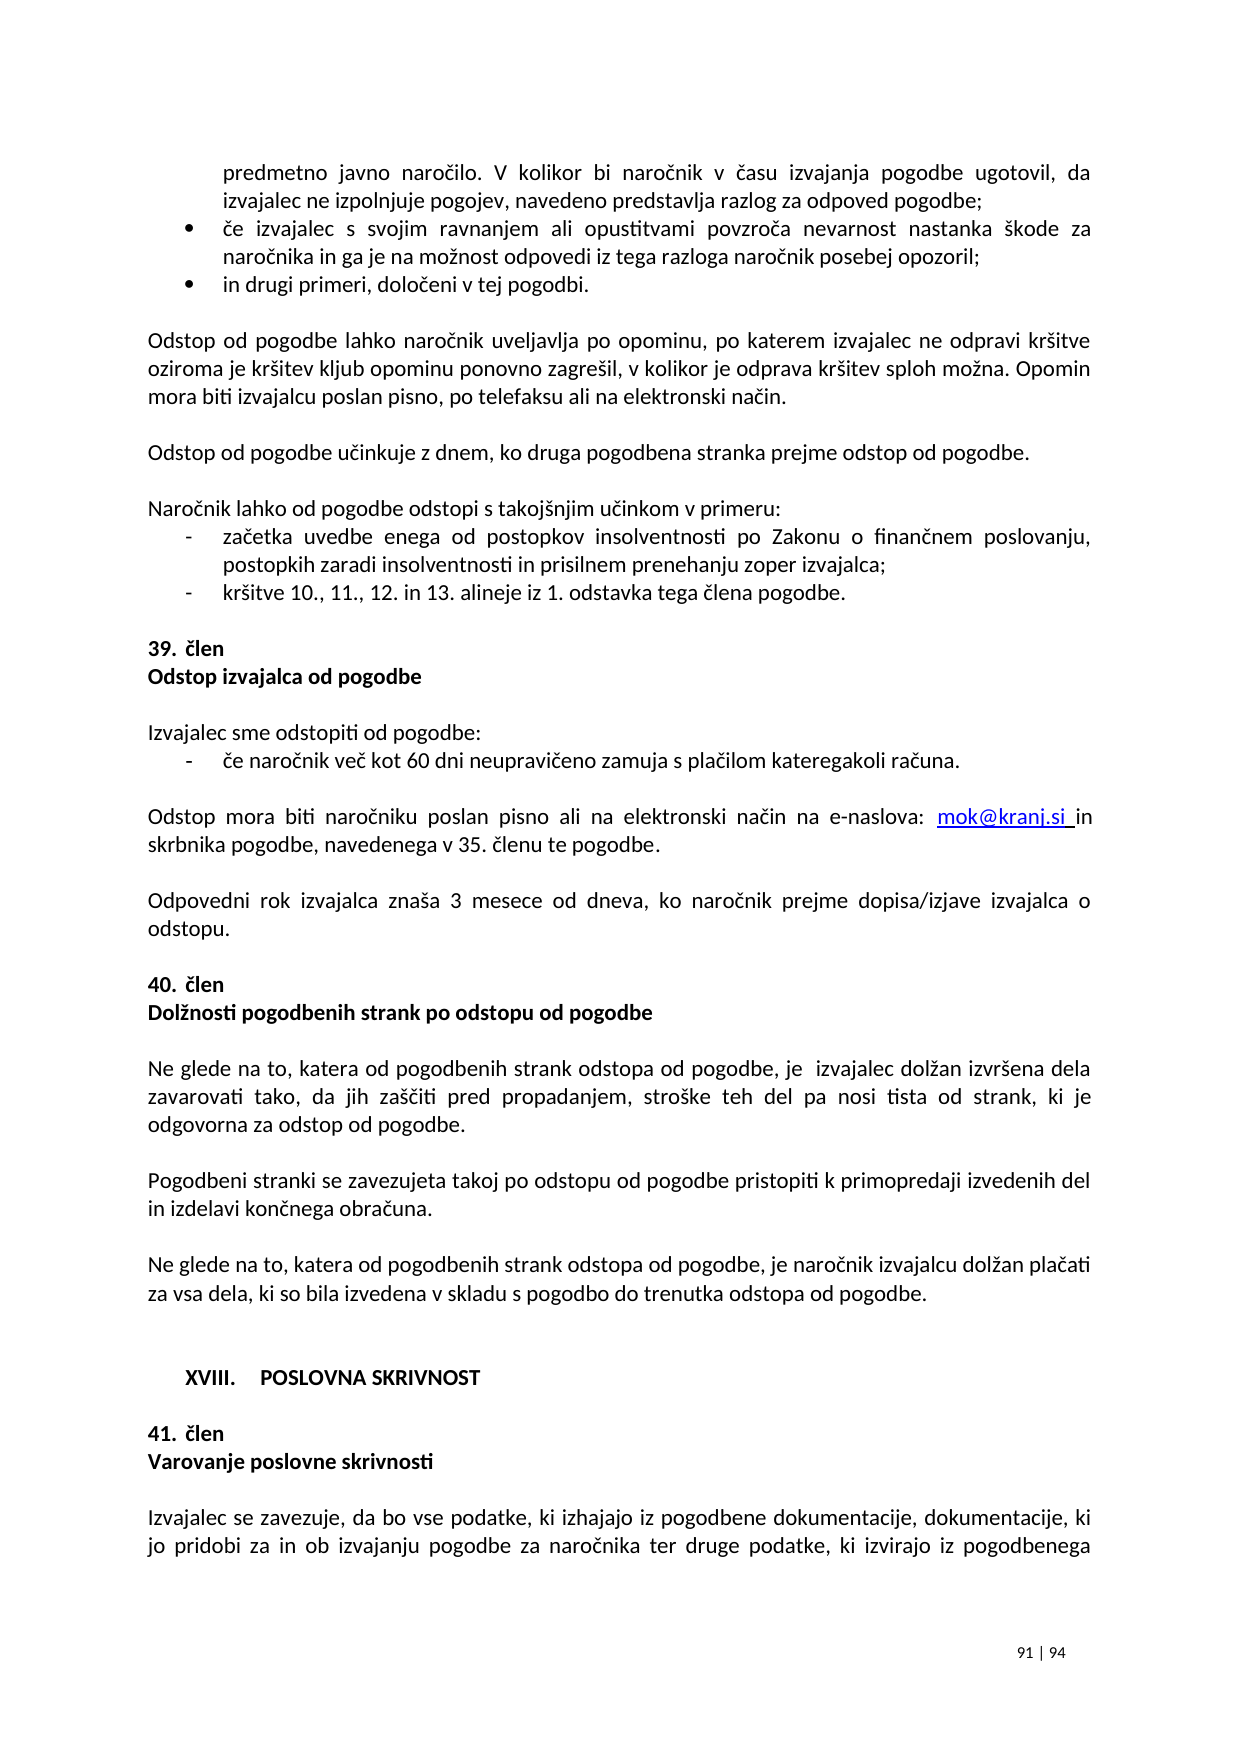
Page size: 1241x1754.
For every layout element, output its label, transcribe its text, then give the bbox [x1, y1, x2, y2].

text Odstop izvajalca od pogodbe [148, 662, 1093, 690]
text Odstop od pogodbe učinkuje z dnem, ko druga pogodbena stranka prejme odstop od pogodbe. [148, 438, 1093, 466]
text Dolžnosti pogodbenih strank po odstopu od pogodbe [148, 998, 1093, 1026]
list če izvajalec s svojim ravnanjem ali opustitvami povzroča nevarnost nastanka škode za naročnika in ga je na možnost odpovedi iz tega razloga naročnik posebej opozoril; [185, 214, 1093, 270]
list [185, 158, 1093, 214]
text Varovanje poslovne skrivnosti [148, 1447, 1093, 1475]
list člen [148, 634, 1093, 662]
list kršitve 10., 11., 12. in 13. alineje iz 1. odstavka tega člena pogodbe. [185, 578, 1093, 606]
text Ne glede na to, katera od pogodbenih strank odstopa od pogodbe, je naročnik izvajalcu dolžan plačati za vsa dela, ki so bila izvedena v skladu s pogodbo do trenutka odstopa od pogodbe. [148, 1251, 1093, 1307]
text Izvajalec sme odstopiti od pogodbe: [148, 718, 1093, 746]
text Ne glede na to, katera od pogodbenih strank odstopa od pogodbe, je izvajalec dolžan izvršena dela zavarovati tako, da jih zaščiti pred propadanjem, stroške teh del pa nosi tista od strank, ki je odgovorna za odstop od pogodbe. [148, 1054, 1093, 1138]
text Odpovedni rok izvajalca znaša 3 mesece od dneva, ko naročnik prejme dopisa/izjave izvajalca o odstopu. [148, 886, 1093, 942]
text Odstop od pogodbe lahko naročnik uveljavlja po opominu, po katerem izvajalec ne odpravi kršitve oziroma je kršitev kljub opominu ponovno zagrešil, v kolikor je odprava kršitev sploh možna. Opomin mora biti izvajalcu poslan pisno, po telefaksu ali na elektronski način. [148, 326, 1093, 410]
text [148, 1503, 1093, 1559]
list če naročnik več kot 60 dni neupravičeno zamuja s plačilom kateregakoli računa. [185, 746, 1093, 774]
list in drugi primeri, določeni v tej pogodbi. [185, 270, 1093, 298]
list POSLOVNA SKRIVNOST [185, 1363, 1093, 1391]
list člen [148, 970, 1093, 998]
list začetka uvedbe enega od postopkov insolventnosti po Zakonu o finančnem poslovanju, postopkih zaradi insolventnosti in prisilnem prenehanju zoper izvajalca; [185, 522, 1093, 578]
text Odstop mora biti naročniku poslan pisno ali na elektronski način na e-naslova: mok@kranj.si in skrbnika pogodbe, navedenega v 35. členu te pogodbe. [148, 802, 1093, 858]
text Naročnik lahko od pogodbe odstopi s takojšnjim učinkom v primeru: [148, 494, 1093, 522]
list člen [148, 1419, 1093, 1447]
text Pogodbeni stranki se zavezujeta takoj po odstopu od pogodbe pristopiti k primopredaji izvedenih del in izdelavi končnega obračuna. [148, 1167, 1093, 1223]
